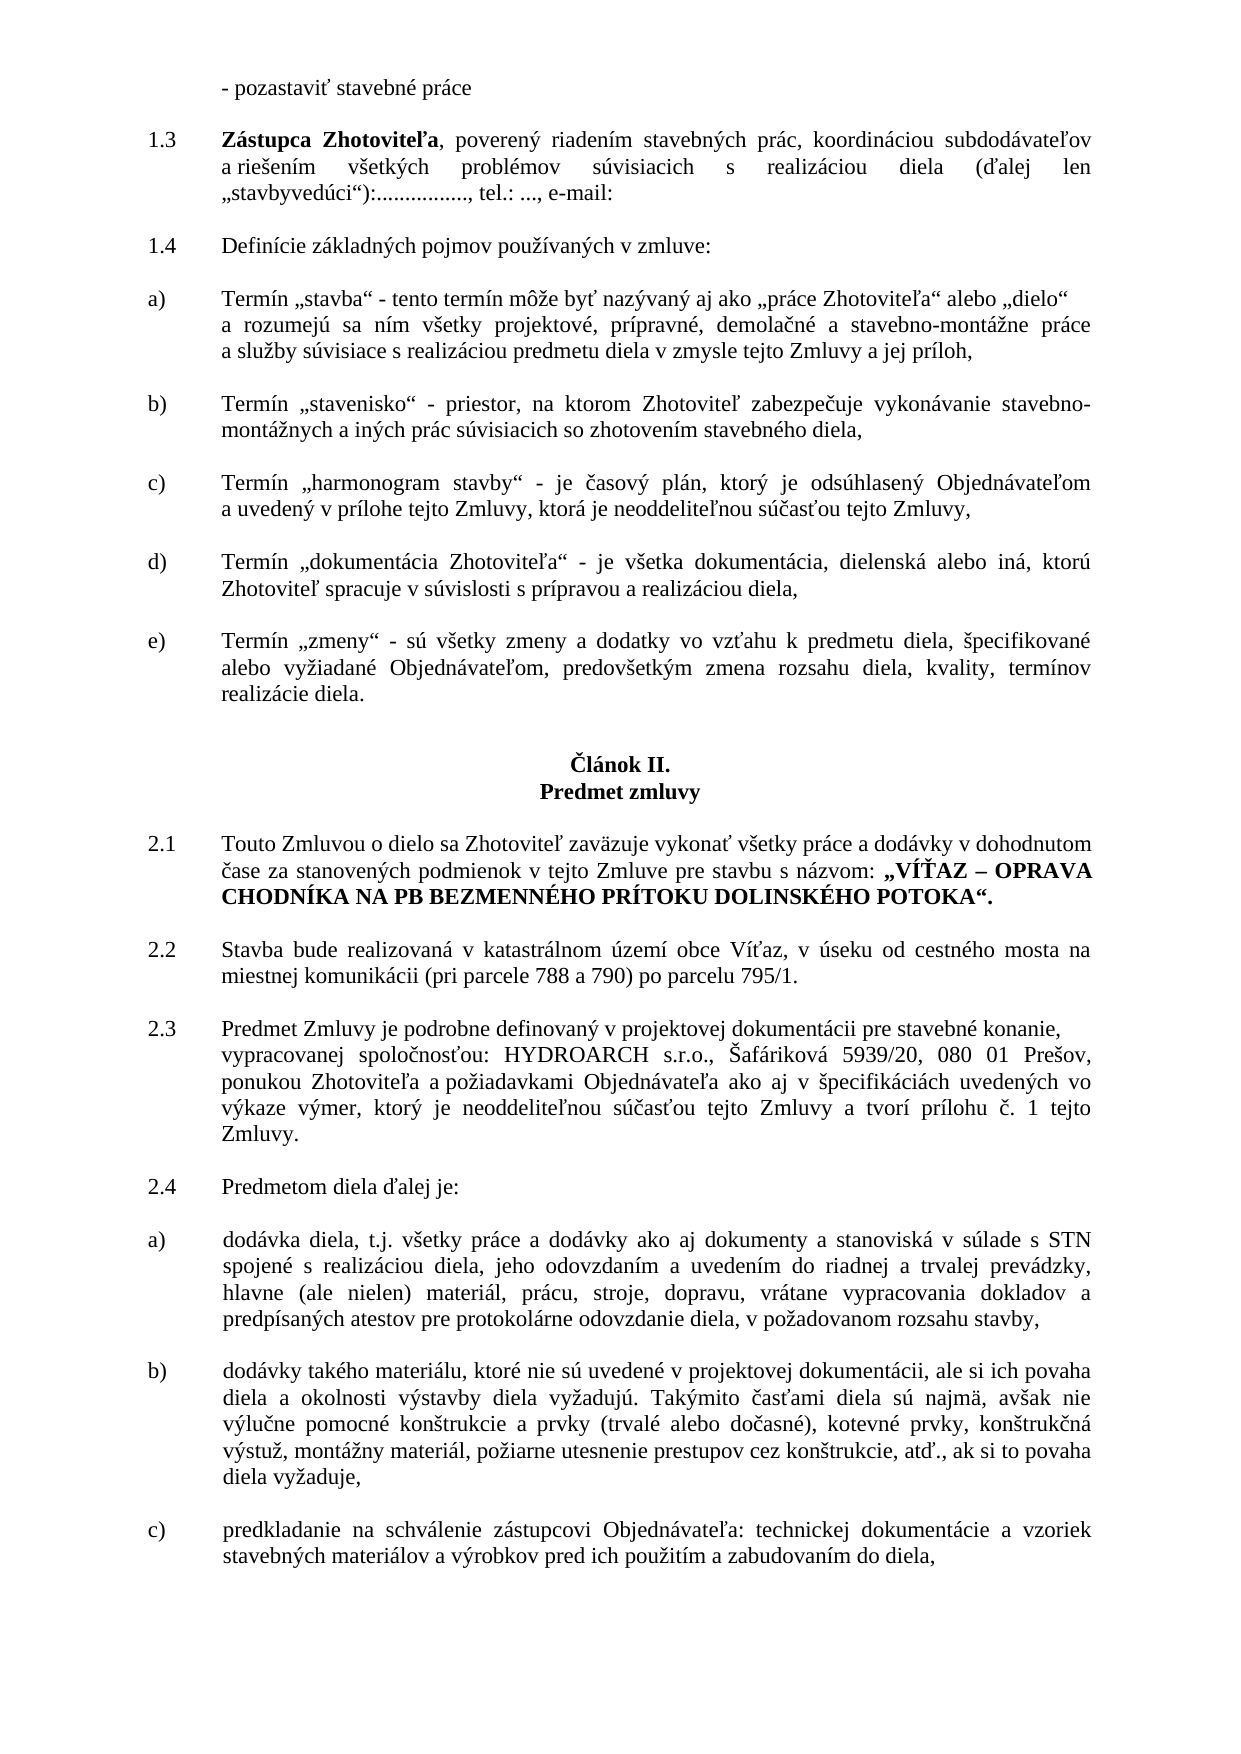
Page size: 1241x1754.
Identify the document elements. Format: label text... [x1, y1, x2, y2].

list dodávky takého materiálu, ktoré nie sú uvedené v projektovej dokumentácii, ale si ich povaha diela a okolnosti výstavby diela vyžadujú. Takýmito časťami diela sú najmä, avšak nie výlučne pomocné konštrukcie a prvky (trvalé alebo dočasné), kotevné prvky, konštrukčná výstuž, montážny materiál, požiarne utesnenie prestupov cez konštrukcie, atď., ak si to povaha diela vyžaduje, [148, 1358, 1093, 1489]
text 2.3 Predmet Zmluvy je podrobne definovaný v projektovej dokumentácii pre stavebné konanie, [148, 1015, 1093, 1041]
list a rozumejú sa ním všetky projektové, prípravné, demolačné a stavebno-montážne práce a služby súvisiace s realizáciou predmetu diela v zmysle tejto Zmluvy a jej príloh, [221, 311, 1093, 364]
text 2.4 Predmetom diela ďalej je: [148, 1173, 1093, 1199]
text Predmet zmluvy [148, 778, 1093, 804]
text 2.1 Touto Zmluvou o dielo sa Zhotoviteľ zaväzuje vykonať všetky práce a dodávky v dohodnutom čase za stanovených podmienok v tejto Zmluve pre stavbu s názvom: „VÍŤAZ – OPRAVA CHODNÍKA NA PB BEZMENNÉHO PRÍTOKU DOLINSKÉHO POTOKA“. [148, 831, 1093, 909]
list dodávka diela, t.j. všetky práce a dodávky ako aj dokumenty a stanoviská v súlade s STN spojené s realizáciou diela, jeho odovzdaním a uvedením do riadnej a trvalej prevádzky, hlavne (ale nielen) materiál, prácu, stroje, dopravu, vrátane vypracovania dokladov a predpísaných atestov pre protokolárne odovzdanie diela, v požadovanom rozsahu stavby, [148, 1226, 1093, 1331]
list Definície základných pojmov používaných v zmluve: [148, 232, 1093, 258]
list Termín „harmonogram stavby“ - je časový plán, ktorý je odsúhlasený Objednávateľom a uvedený v prílohe tejto Zmluvy, ktorá je neoddeliteľnou súčasťou tejto Zmluvy, [148, 469, 1093, 522]
list - pozastaviť stavebné práce [221, 74, 1093, 100]
list Termín „dokumentácia Zhotoviteľa“ - je všetka dokumentácia, dielenská alebo iná, ktorú Zhotoviteľ spracuje v súvislosti s prípravou a realizáciou diela, [148, 548, 1093, 601]
list Termín „stavenisko“ - priestor, na ktorom Zhotoviteľ zabezpečuje vykonávanie stavebno-montážnych a iných prác súvisiacich so zhotovením stavebného diela, [148, 390, 1093, 443]
list Zástupca Zhotoviteľa, poverený riadením stavebných prác, koordináciou subdodávateľov a riešením všetkých problémov súvisiacich s realizáciou diela (ďalej len „stavbyvedúci“):................, tel.: ..., e-mail: [148, 127, 1093, 206]
text 2.2 Stavba bude realizovaná v katastrálnom území obce Víťaz, v úseku od cestného mosta na miestnej komunikácii (pri parcele 788 a 790) po parcelu 795/1. [148, 936, 1093, 989]
text Článok II. [148, 751, 1093, 778]
text vypracovanej spoločnosťou: HYDROARCH s.r.o., Šafáriková 5939/20, 080 01 Prešov, ponukou Zhotoviteľa a požiadavkami Objednávateľa ako aj v špecifikáciách uvedených vo výkaze výmer, ktorý je neoddeliteľnou súčasťou tejto Zmluvy a tvorí prílohu č. 1 tejto Zmluvy. [221, 1041, 1093, 1147]
list Termín „stavba“ - tento termín môže byť nazývaný aj ako „práce Zhotoviteľa“ alebo „dielo“ [148, 285, 1093, 311]
list predkladanie na schválenie zástupcovi Objednávateľa: technickej dokumentácie a vzoriek stavebných materiálov a výrobkov pred ich použitím a zabudovaním do diela, [148, 1516, 1093, 1568]
list Termín „zmeny“ - sú všetky zmeny a dodatky vo vzťahu k predmetu diela, špecifikované alebo vyžiadané Objednávateľom, predovšetkým zmena rozsahu diela, kvality, termínov realizácie diela. [148, 627, 1093, 706]
